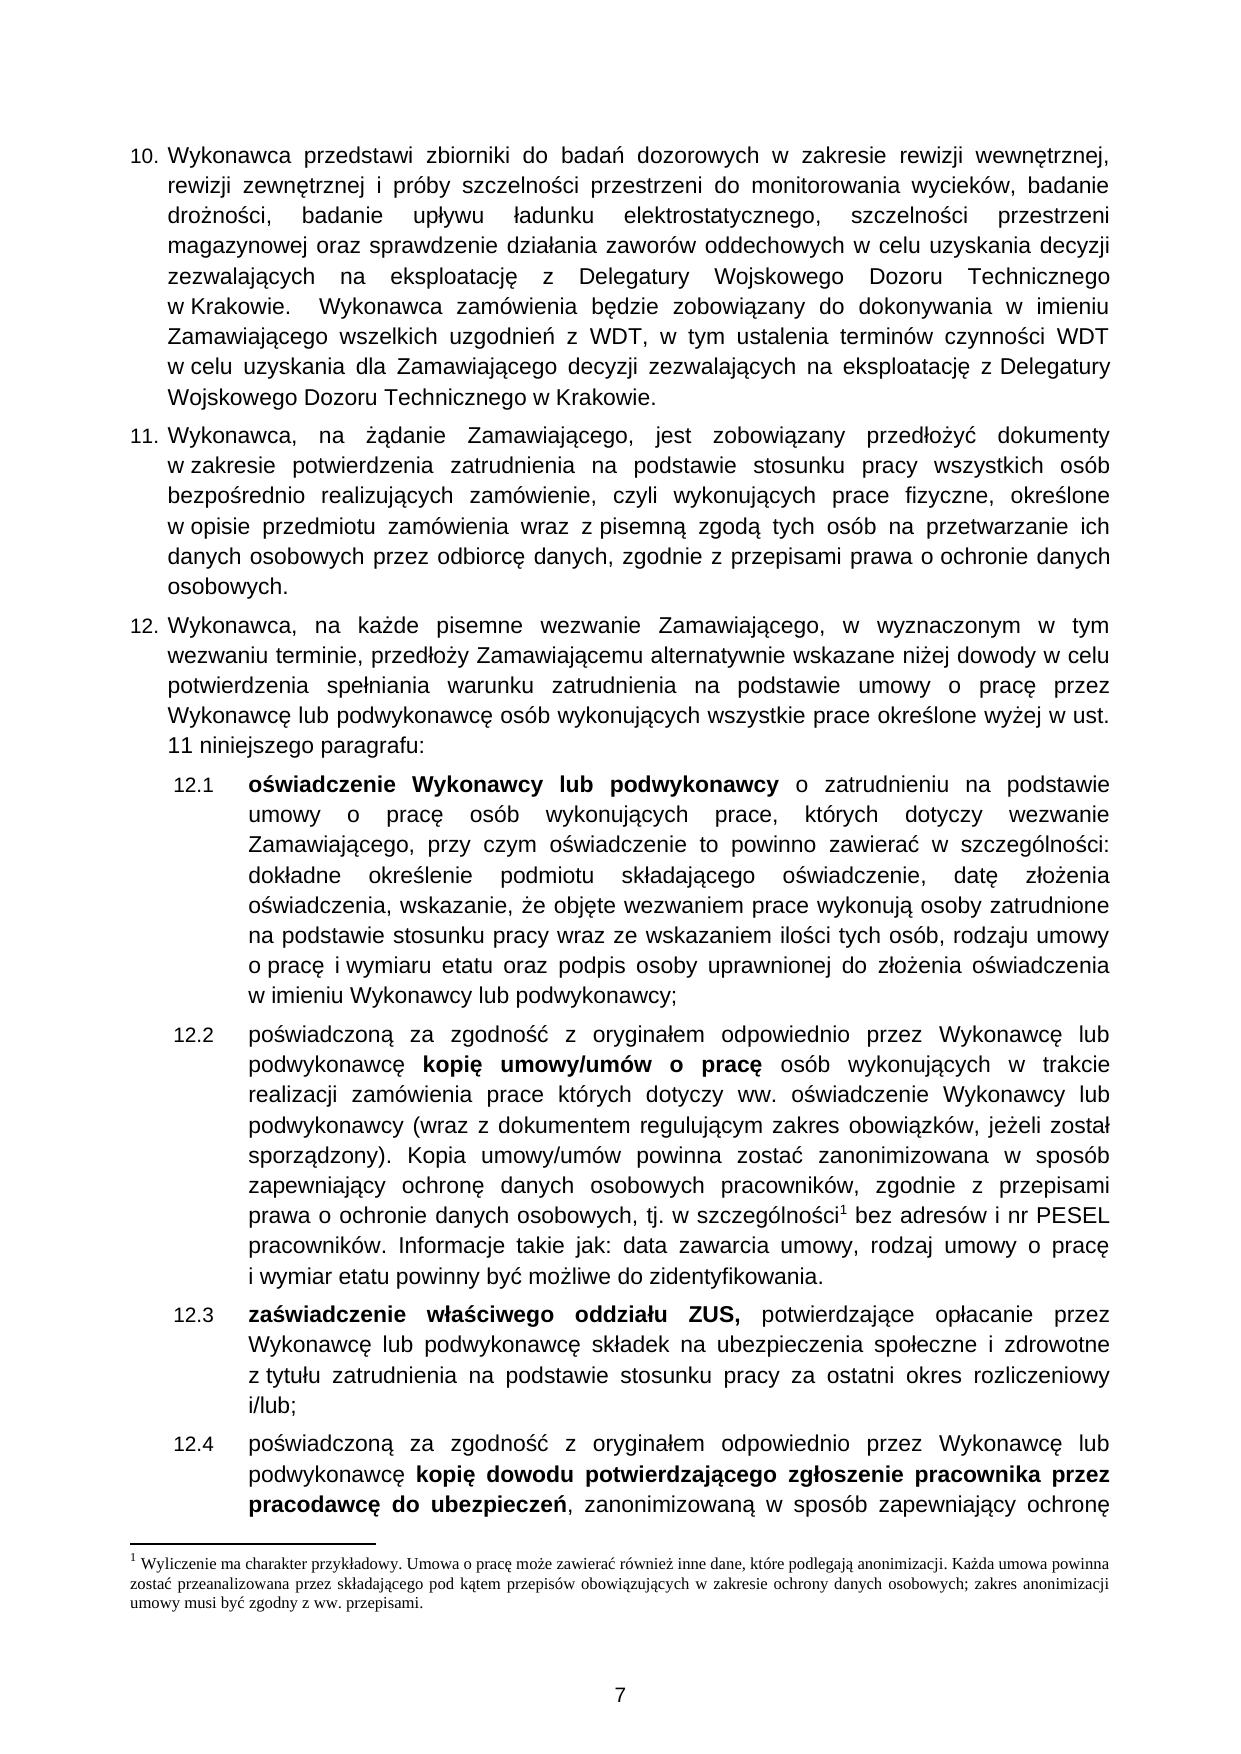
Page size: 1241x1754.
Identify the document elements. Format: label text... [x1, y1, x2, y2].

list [173, 1430, 1110, 1517]
list Wykonawca, na każde pisemne wezwanie Zamawiającego, w wyznaczonym w tym wezwaniu terminie, przedłoży Zamawiającemu alternatywnie wskazane niżej dowody w celu potwierdzenia spełniania warunku zatrudnienia na podstawie umowy o pracę przez Wykonawcę lub podwykonawcę osób wykonujących wszystkie prace określone wyżej w ust. 11 niniejszego paragrafu: [130, 612, 1110, 759]
list Wykonawca przedstawi zbiorniki do badań dozorowych w zakresie rewizji wewnętrznej, rewizji zewnętrznej i próby szczelności przestrzeni do monitorowania wycieków, badanie drożności, badanie upływu ładunku elektrostatycznego, szczelności przestrzeni magazynowej oraz sprawdzenie działania zaworów oddechowych w celu uzyskania decyzji zezwalających na eksploatację z Delegatury Wojskowego Dozoru Technicznego w Krakowie. Wykonawca zamówienia będzie zobowiązany do dokonywania w imieniu Zamawiającego wszelkich uzgodnień z WDT, w tym ustalenia terminów czynności WDT w celu uzyskania dla Zamawiającego decyzji zezwalających na eksploatację z Delegatury Wojskowego Dozoru Technicznego w Krakowie. [130, 142, 1110, 410]
list Wykonawca, na żądanie Zamawiającego, jest zobowiązany przedłożyć dokumenty w zakresie potwierdzenia zatrudnienia na podstawie stosunku pracy wszystkich osób bezpośrednio realizujących zamówienie, czyli wykonujących prace fizyczne, określone w opisie przedmiotu zamówienia wraz z pisemną zgodą tych osób na przetwarzanie ich danych osobowych przez odbiorcę danych, zgodnie z przepisami prawa o ochronie danych osobowych. [130, 422, 1110, 599]
list zaświadczenie właściwego oddziału ZUS, potwierdzające opłacanie przez Wykonawcę lub podwykonawcę składek na ubezpieczenia społeczne i zdrowotne z tytułu zatrudnienia na podstawie stosunku pracy za ostatni okres rozliczeniowy i/lub; [173, 1301, 1110, 1418]
list oświadczenie Wykonawcy lub podwykonawcy o zatrudnieniu na podstawie umowy o pracę osób wykonujących prace, których dotyczy wezwanie Zamawiającego, przy czym oświadczenie to powinno zawierać w szczególności: dokładne określenie podmiotu składającego oświadczenie, datę złożenia oświadczenia, wskazanie, że objęte wezwaniem prace wykonują osoby zatrudnione na podstawie stosunku pracy wraz ze wskazaniem ilości tych osób, rodzaju umowy o pracę i wymiaru etatu oraz podpis osoby uprawnionej do złożenia oświadczenia w imieniu Wykonawcy lub podwykonawcy; [173, 771, 1110, 1009]
list poświadczoną za zgodność z oryginałem odpowiednio przez Wykonawcę lub podwykonawcę kopię umowy/umów o pracę osób wykonujących w trakcie realizacji zamówienia prace których dotyczy ww. oświadczenie Wykonawcy lub podwykonawcy (wraz z dokumentem regulującym zakres obowiązków, jeżeli został sporządzony). Kopia umowy/umów powinna zostać zanonimizowana w sposób zapewniający ochronę danych osobowych pracowników, zgodnie z przepisami prawa o ochronie danych osobowych, tj. w szczególności bez adresów i nr PESEL pracowników. Informacje takie jak: data zawarcia umowy, rodzaj umowy o pracę i wymiar etatu powinny być możliwe do zidentyfikowania. [173, 1021, 1110, 1289]
